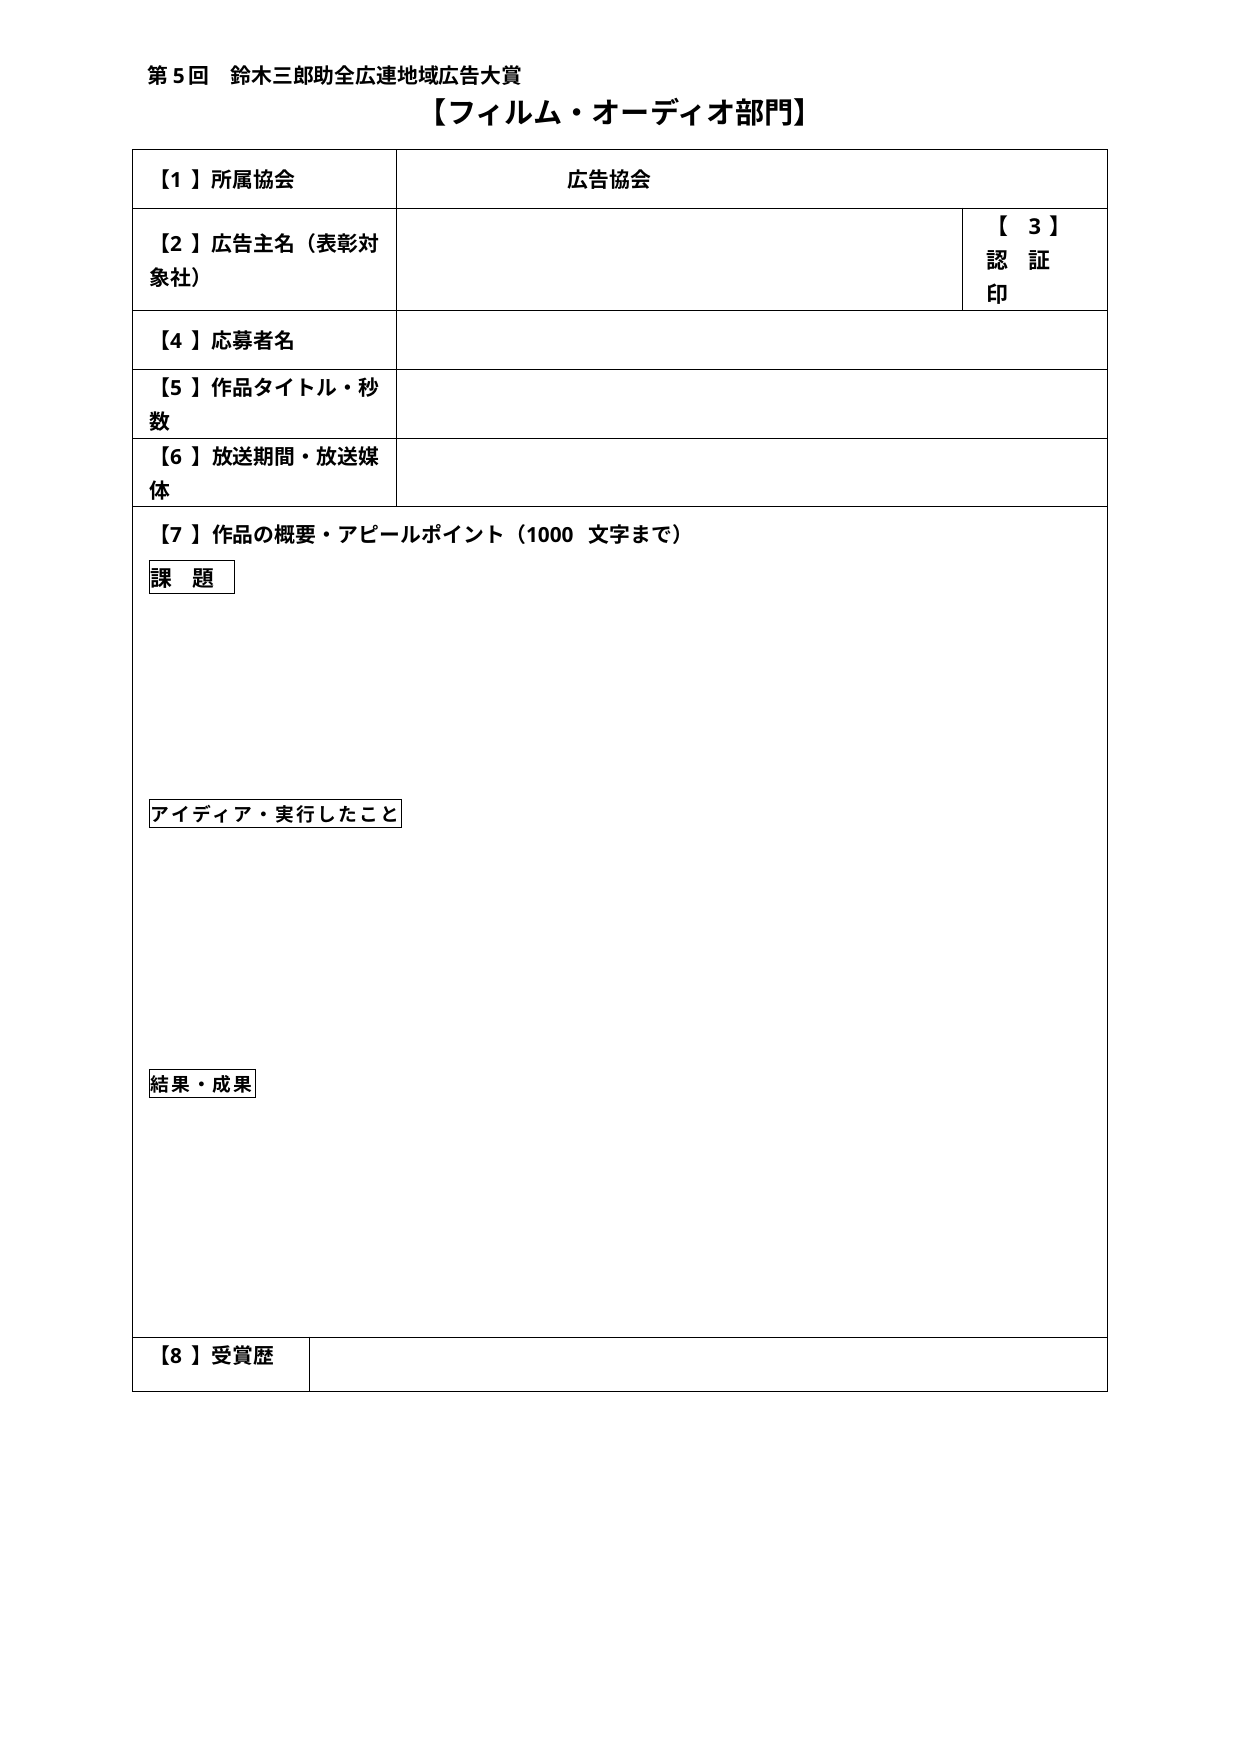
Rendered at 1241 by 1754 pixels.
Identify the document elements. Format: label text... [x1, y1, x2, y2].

table_cell 【7】作品の概要・アピールポイント（1000文字まで） [133, 507, 1107, 560]
table_cell 【2】広告主名（表彰対象社） [133, 209, 396, 310]
table_header 【1】所属協会 [133, 150, 396, 207]
table_header [397, 150, 555, 207]
table_cell [397, 209, 962, 310]
table_cell 課題 アイディア・実行したこと 結果・成果 [133, 560, 1107, 1337]
table_cell [310, 1338, 1107, 1391]
table_cell [397, 311, 1107, 369]
table_cell 【5】作品タイトル・秒数 [133, 370, 396, 437]
table_cell 【6】放送期間・放送媒体 [133, 439, 396, 506]
table_cell 【8】受賞歴 [133, 1338, 309, 1391]
table_cell [397, 439, 1107, 506]
table_cell [397, 370, 1107, 437]
table_cell 【3】 認証印 [963, 209, 1107, 310]
table_cell 【4】応募者名 [133, 311, 396, 369]
table_header 広告協会 [555, 150, 1107, 207]
